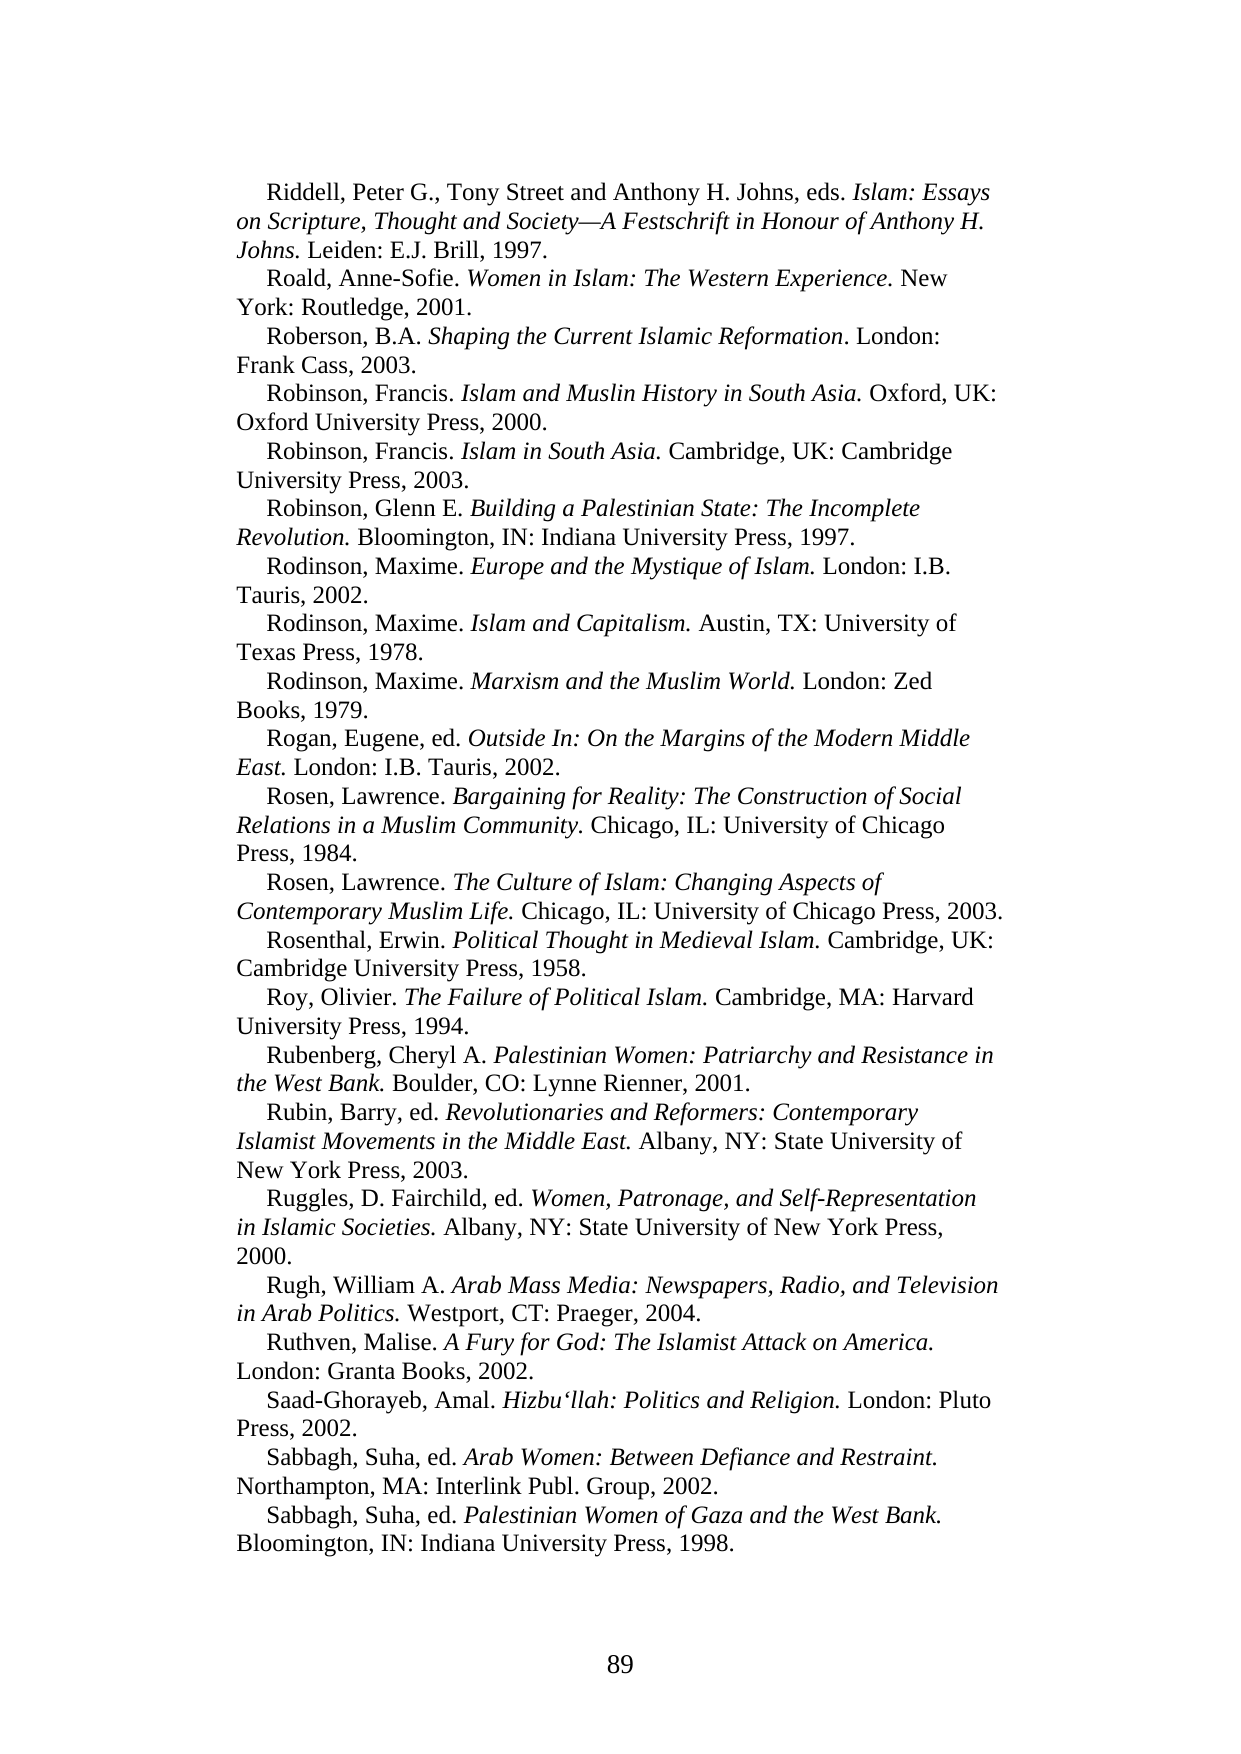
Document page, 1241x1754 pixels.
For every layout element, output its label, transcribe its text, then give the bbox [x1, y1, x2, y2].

text Rodinson, Maxime. Europe and the Mystique of Islam. London: I.B. Tauris, 2002. [236, 551, 1004, 608]
text Robinson, Francis. Islam in South Asia. Cambridge, UK: Cambridge University Press, 2003. [236, 436, 1004, 493]
text Roy, Olivier. The Failure of Political Islam. Cambridge, MA: Harvard University Press, 1994. [236, 982, 1004, 1040]
text Saad-Ghorayeb, Amal. Hizbu‘llah: Politics and Religion. London: Pluto Press, 2002. [236, 1385, 1004, 1442]
text Rosen, Lawrence. Bargaining for Reality: The Construction of Social Relations in a Muslim Community. Chicago, IL: University of Chicago Press, 1984. [236, 781, 1004, 867]
text Ruthven, Malise. A Fury for God: The Islamist Attack on America. London: Granta Books, 2002. [236, 1327, 1004, 1385]
text Rodinson, Maxime. Marxism and the Muslim World. London: Zed Books, 1979. [236, 666, 1004, 723]
text Ruggles, D. Fairchild, ed. Women, Patronage, and Self-Representation in Islamic Societies. Albany, NY: State University of New York Press, 2000. [236, 1183, 1004, 1270]
text Rubenberg, Cheryl A. Palestinian Women: Patriarchy and Resistance in the West Bank. Boulder, CO: Lynne Rienner, 2001. [236, 1040, 1004, 1097]
text Rubin, Barry, ed. Revolutionaries and Reformers: Contemporary Islamist Movements in the Middle East. Albany, NY: State University of New York Press, 2003. [236, 1097, 1004, 1183]
text Riddell, Peter G., Tony Street and Anthony H. Johns, eds. Islam: Essays on Scripture, Thought and Society—A Festschrift in Honour of Anthony H. Johns. Leiden: E.J. Brill, 1997. [236, 177, 1004, 263]
text Robinson, Glenn E. Building a Palestinian State: The Incomplete Revolution. Bloomington, IN: Indiana University Press, 1997. [236, 493, 1004, 551]
text Rodinson, Maxime. Islam and Capitalism. Austin, TX: University of Texas Press, 1978. [236, 608, 1004, 666]
text Rugh, William A. Arab Mass Media: Newspapers, Radio, and Television in Arab Politics. Westport, CT: Praeger, 2004. [236, 1270, 1004, 1327]
text Sabbagh, Suha, ed. Arab Women: Between Defiance and Restraint. Northampton, MA: Interlink Publ. Group, 2002. [236, 1442, 1004, 1500]
text Rosen, Lawrence. The Culture of Islam: Changing Aspects of Contemporary Muslim Life. Chicago, IL: University of Chicago Press, 2003. [236, 867, 1004, 925]
text Rogan, Eugene, ed. Outside In: On the Margins of the Modern Middle East. London: I.B. Tauris, 2002. [236, 723, 1004, 781]
text Roald, Anne-Sofie. Women in Islam: The Western Experience. New York: Routledge, 2001. [236, 263, 1004, 321]
text Robinson, Francis. Islam and Muslin History in South Asia. Oxford, UK: Oxford University Press, 2000. [236, 378, 1004, 436]
text Sabbagh, Suha, ed. Palestinian Women of Gaza and the West Bank. Bloomington, IN: Indiana University Press, 1998. [236, 1500, 1004, 1557]
text Roberson, B.A. Shaping the Current Islamic Reformation. London: Frank Cass, 2003. [236, 321, 1004, 378]
text Rosenthal, Erwin. Political Thought in Medieval Islam. Cambridge, UK: Cambridge University Press, 1958. [236, 925, 1004, 982]
